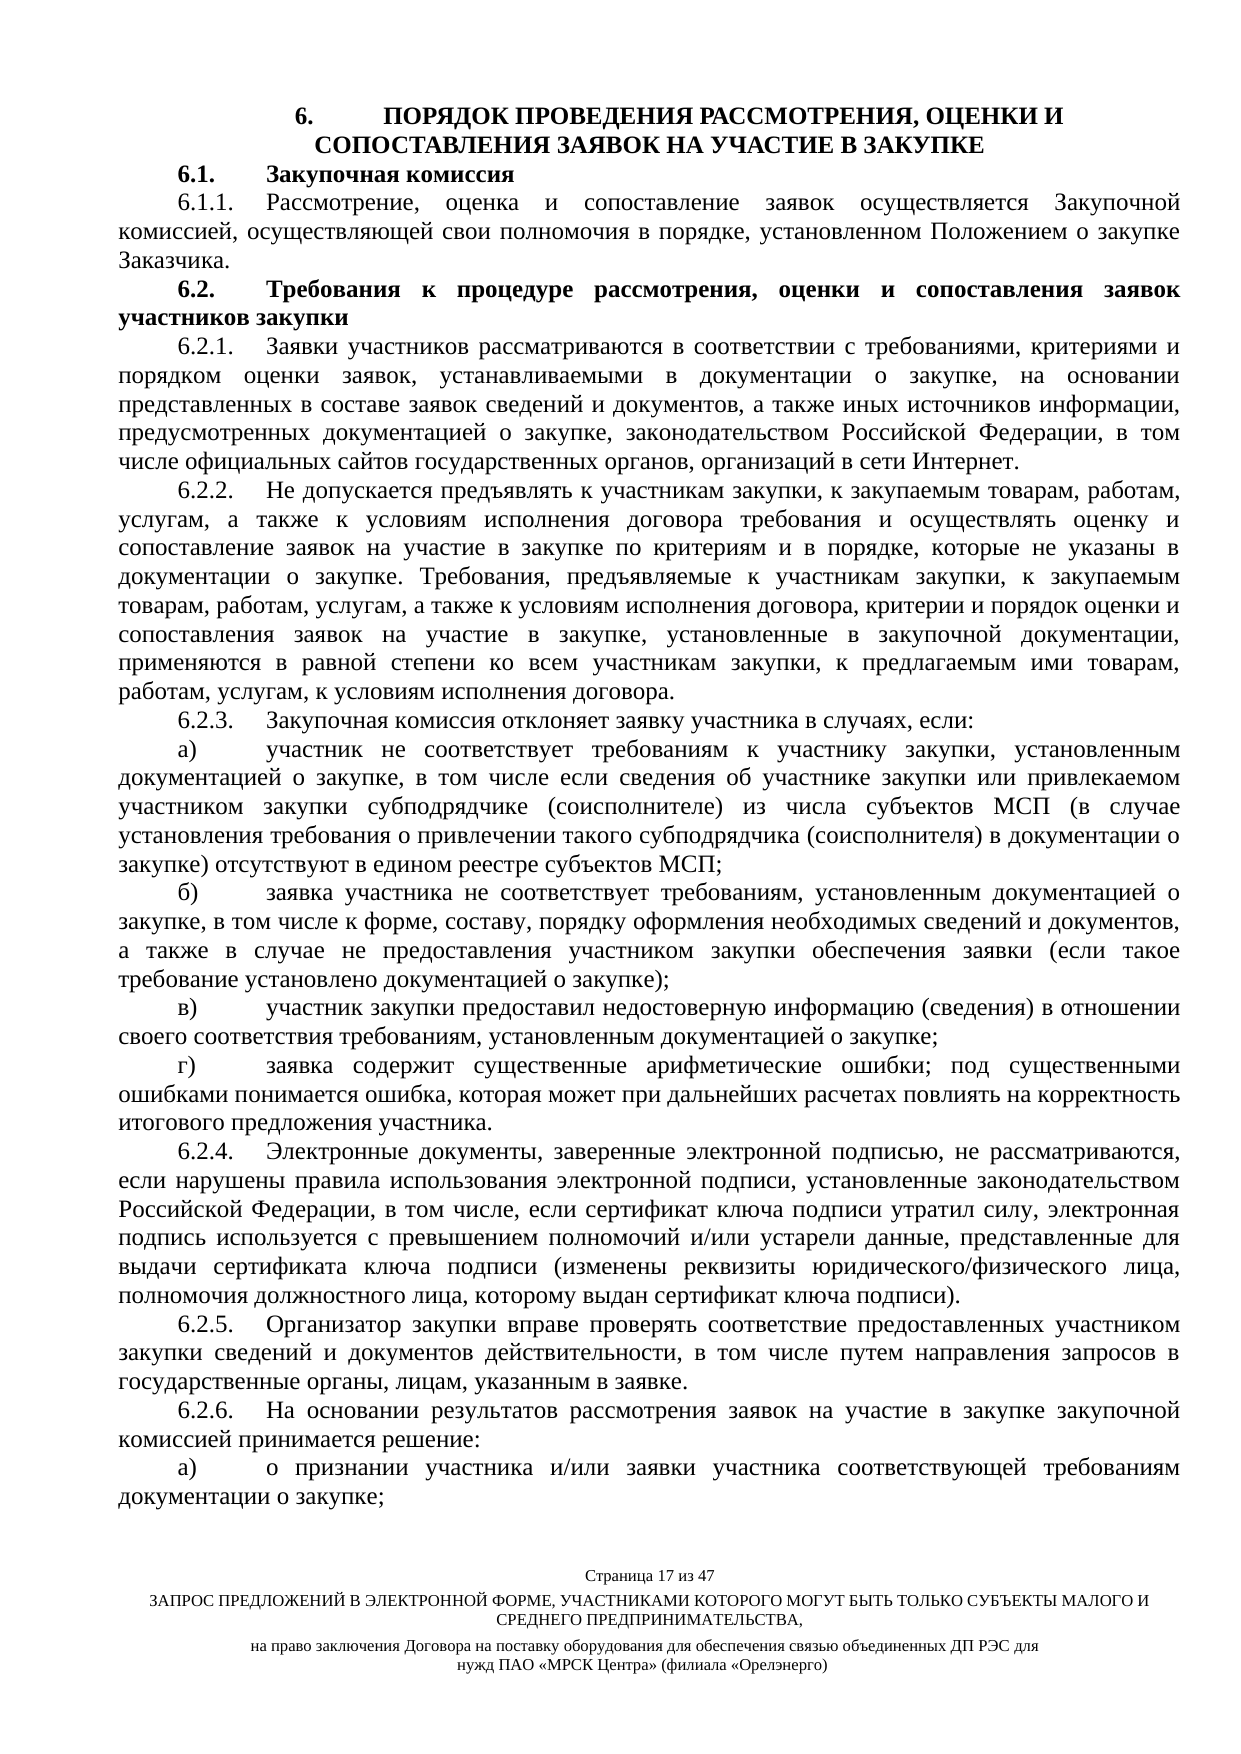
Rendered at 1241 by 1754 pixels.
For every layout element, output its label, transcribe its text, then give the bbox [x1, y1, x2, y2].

subtitle о признании участника и/или заявки участника соответствующей требованиям документации о закупке; [118, 1452, 1181, 1510]
list заявка участника не соответствует требованиям, установленным документацией о закупке, в том числе к форме, составу, порядку оформления необходимых сведений и документов, а также в случае не предоставления участником закупки обеспечения заявки (если такое требование установлено документацией о закупке); [118, 877, 1181, 992]
subtitle Рассмотрение, оценка и сопоставление заявок осуществляется Закупочной комиссией, осуществляющей свои полномочия в порядке, установленном Положением о закупке Заказчика. [118, 187, 1181, 274]
list заявка содержит существенные арифметические ошибки; под существенными ошибками понимается ошибка, которая может при дальнейших расчетах повлиять на корректность итогового предложения участника. [118, 1050, 1181, 1136]
subtitle Закупочная комиссия [118, 159, 1181, 187]
list участник закупки предоставил недостоверную информацию (сведения) в отношении своего соответствия требованиям, установленным документацией о закупке; [118, 992, 1181, 1050]
subtitle Требования к процедуре рассмотрения, оценки и сопоставления заявок участников закупки [118, 274, 1181, 331]
subtitle Не допускается предъявлять к участникам закупки, к закупаемым товарам, работам, услугам, а также к условиям исполнения договора требования и осуществлять оценку и сопоставление заявок на участие в закупке по критериям и в порядке, которые не указаны в документации о закупке. Требования, предъявляемые к участникам закупки, к закупаемым товарам, работам, услугам, а также к условиям исполнения договора, критерии и порядок оценки и сопоставления заявок на участие в закупке, установленные в закупочной документации, применяются в равной степени ко всем участникам закупки, к предлагаемым ими товарам, работам, услугам, к условиям исполнения договора. [118, 475, 1181, 705]
subtitle Электронные документы, заверенные электронной подписью, не рассматриваются, если нарушены правила использования электронной подписи, установленные законодательством Российской Федерации, в том числе, если сертификат ключа подписи утратил силу, электронная подпись используется с превышением полномочий и/или устарели данные, представленные для выдачи сертификата ключа подписи (изменены реквизиты юридического/физического лица, полномочия должностного лица, которому выдан сертификат ключа подписи). [118, 1136, 1181, 1309]
subtitle Заявки участников рассматриваются в соответствии с требованиями, критериями и порядком оценки заявок, устанавливаемыми в документации о закупке, на основании представленных в составе заявок сведений и документов, а также иных источников информации, предусмотренных документацией о закупке, законодательством Российской Федерации, в том числе официальных сайтов государственных органов, организаций в сети Интернет. [118, 331, 1181, 475]
subtitle На основании результатов рассмотрения заявок на участие в закупке закупочной комиссией принимается решение: [118, 1395, 1181, 1452]
subtitle Организатор закупки вправе проверять соответствие предоставленных участником закупки сведений и документов действительности, в том числе путем направления запросов в государственные органы, лицам, указанным в заявке. [118, 1309, 1181, 1395]
subtitle Закупочная комиссия отклоняет заявку участника в случаях, если: [118, 705, 1181, 734]
subtitle ПОРЯДОК ПРОВЕДЕНИЯ РАССМОТРЕНИЯ, ОЦЕНКИ И СОПОСТАВЛЕНИЯ ЗАЯВОК НА УЧАСТИЕ В ЗАКУПКЕ [118, 101, 1181, 159]
list участник не соответствует требованиям к участнику закупки, установленным документацией о закупке, в том числе если сведения об участнике закупки или привлекаемом участником закупки субподрядчике (соисполнителе) из числа субъектов МСП (в случае установления требования о привлечении такого субподрядчика (соисполнителя) в документации о закупке) отсутствуют в едином реестре субъектов МСП; [118, 734, 1181, 877]
